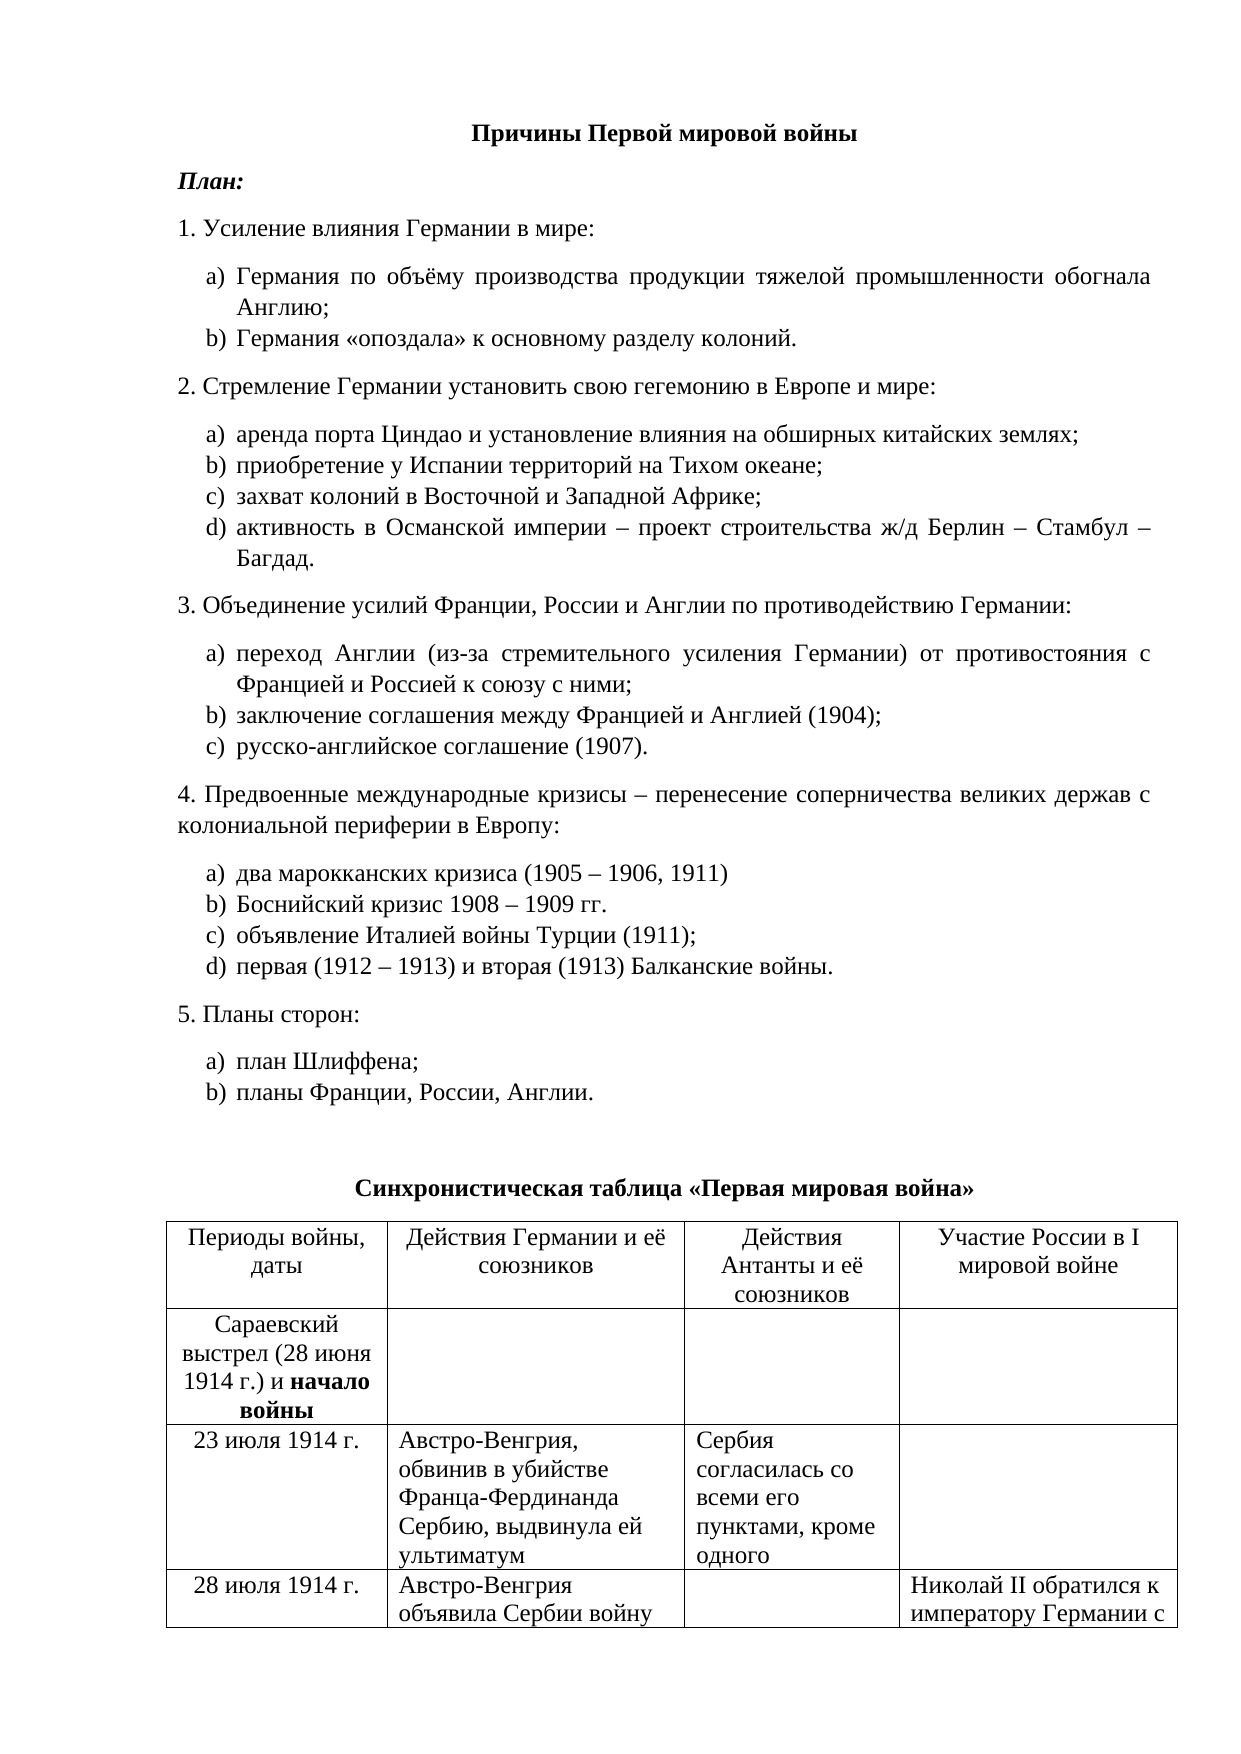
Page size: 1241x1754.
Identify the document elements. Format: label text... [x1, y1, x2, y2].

text План: [177, 166, 1152, 194]
table_header Действия Антанты и её союзников [685, 1222, 899, 1308]
list план Шлиффена; [206, 1046, 1152, 1075]
table_cell Сараевский выстрел (28 июня 1914 г.) и начало войны [167, 1309, 387, 1424]
list Боснийский кризис 1908 – 1909 гг. [206, 889, 1152, 918]
list активность в Османской империи – проект строительства ж/д Берлин – Стамбул – Багдад. [206, 512, 1152, 572]
text Синхронистическая таблица «Первая мировая война» [177, 1173, 1152, 1202]
table_cell [900, 1309, 1177, 1424]
list Германия по объёму производства продукции тяжелой промышленности обогнала Англию; [206, 261, 1152, 321]
text 4. Предвоенные международные кризисы – перенесение соперничества великих держав с колониальной периферии в Европу: [177, 779, 1152, 839]
list захват колоний в Восточной и Западной Африке; [206, 481, 1152, 509]
text Причины Первой мировой войны [177, 118, 1152, 147]
list объявление Италией войны Турции (1911); [206, 920, 1152, 949]
list приобретение у Испании территорий на Тихом океане; [206, 450, 1152, 478]
table_cell Сербия согласилась со всеми его пунктами, кроме одного [685, 1425, 899, 1569]
list первая (1912 – 1913) и вторая (1913) Балканские войны. [206, 951, 1152, 980]
list переход Англии (из-за стремительного усиления Германии) от противостояния с Францией и Россией к союзу с ними; [206, 638, 1152, 698]
list русско-английское соглашение (1907). [206, 731, 1152, 760]
table_header Действия Германии и её союзников [388, 1222, 684, 1308]
table_cell Австро-Венгрия, обвинив в убийстве Франца-Фердинанда Сербию, выдвинула ей ультиматум [388, 1425, 684, 1569]
text 1. Усиление влияния Германии в мире: [177, 213, 1152, 242]
text 5. Планы сторон: [177, 999, 1152, 1027]
table_header Участие России в I мировой войне [900, 1222, 1177, 1308]
table_header Периоды войны, даты [167, 1222, 387, 1308]
table_cell 23 июля 1914 г. [167, 1425, 387, 1569]
table_cell [685, 1309, 899, 1424]
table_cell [900, 1570, 1177, 1627]
text 3. Объединение усилий Франции, России и Англии по противодействию Германии: [177, 591, 1152, 619]
list заключение соглашения между Францией и Англией (1904); [206, 700, 1152, 729]
list аренда порта Циндао и установление влияния на обширных китайских землях; [206, 419, 1152, 447]
table_cell [900, 1425, 1177, 1569]
table_cell [685, 1570, 899, 1627]
table_cell [388, 1309, 684, 1424]
text 2. Стремление Германии установить свою гегемонию в Европе и мире: [177, 371, 1152, 400]
list Германия «опоздала» к основному разделу колоний. [206, 323, 1152, 352]
list два марокканских кризиса (1905 – 1906, 1911) [206, 858, 1152, 887]
table_cell 28 июля 1914 г. [167, 1570, 387, 1627]
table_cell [388, 1570, 684, 1627]
list планы Франции, России, Англии. [206, 1077, 1152, 1106]
